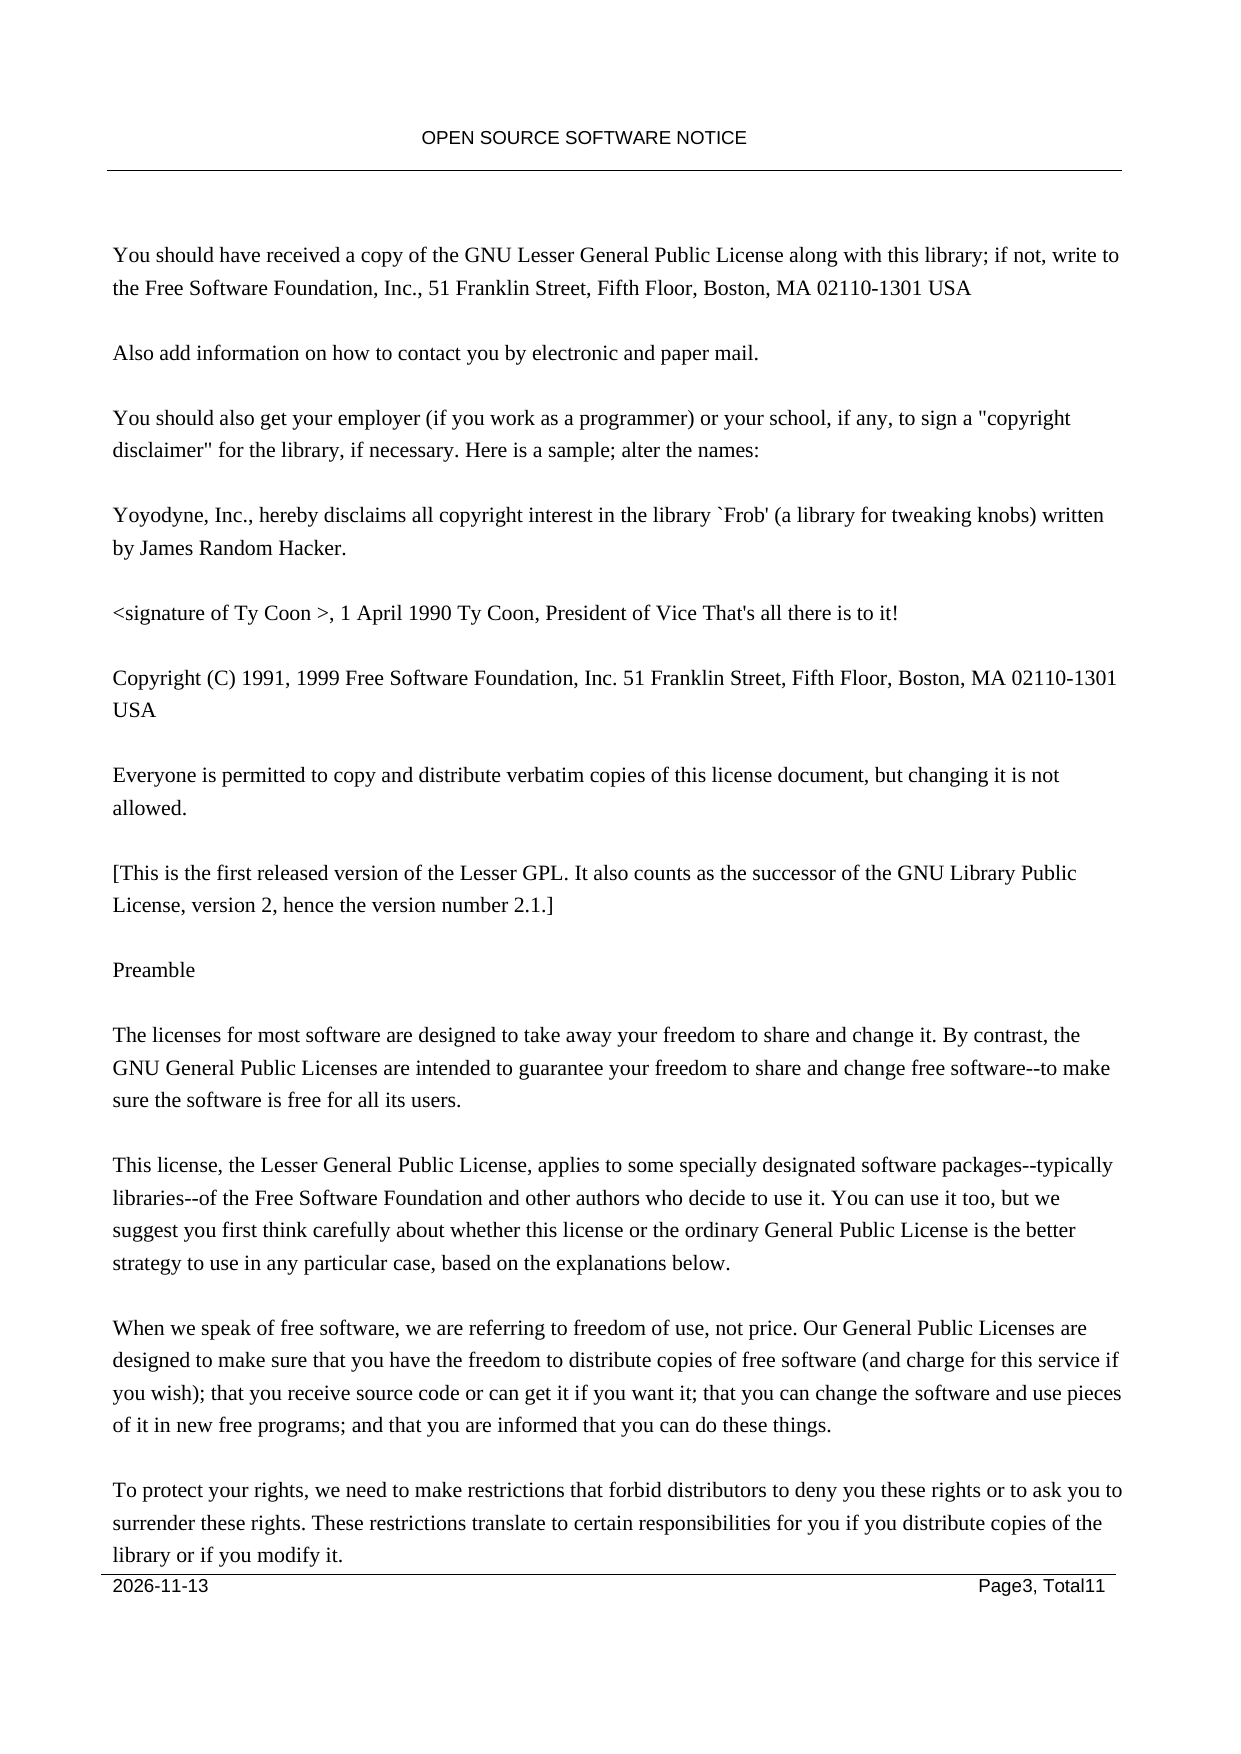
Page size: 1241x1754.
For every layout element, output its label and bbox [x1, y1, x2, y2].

text [112, 206, 1128, 1571]
